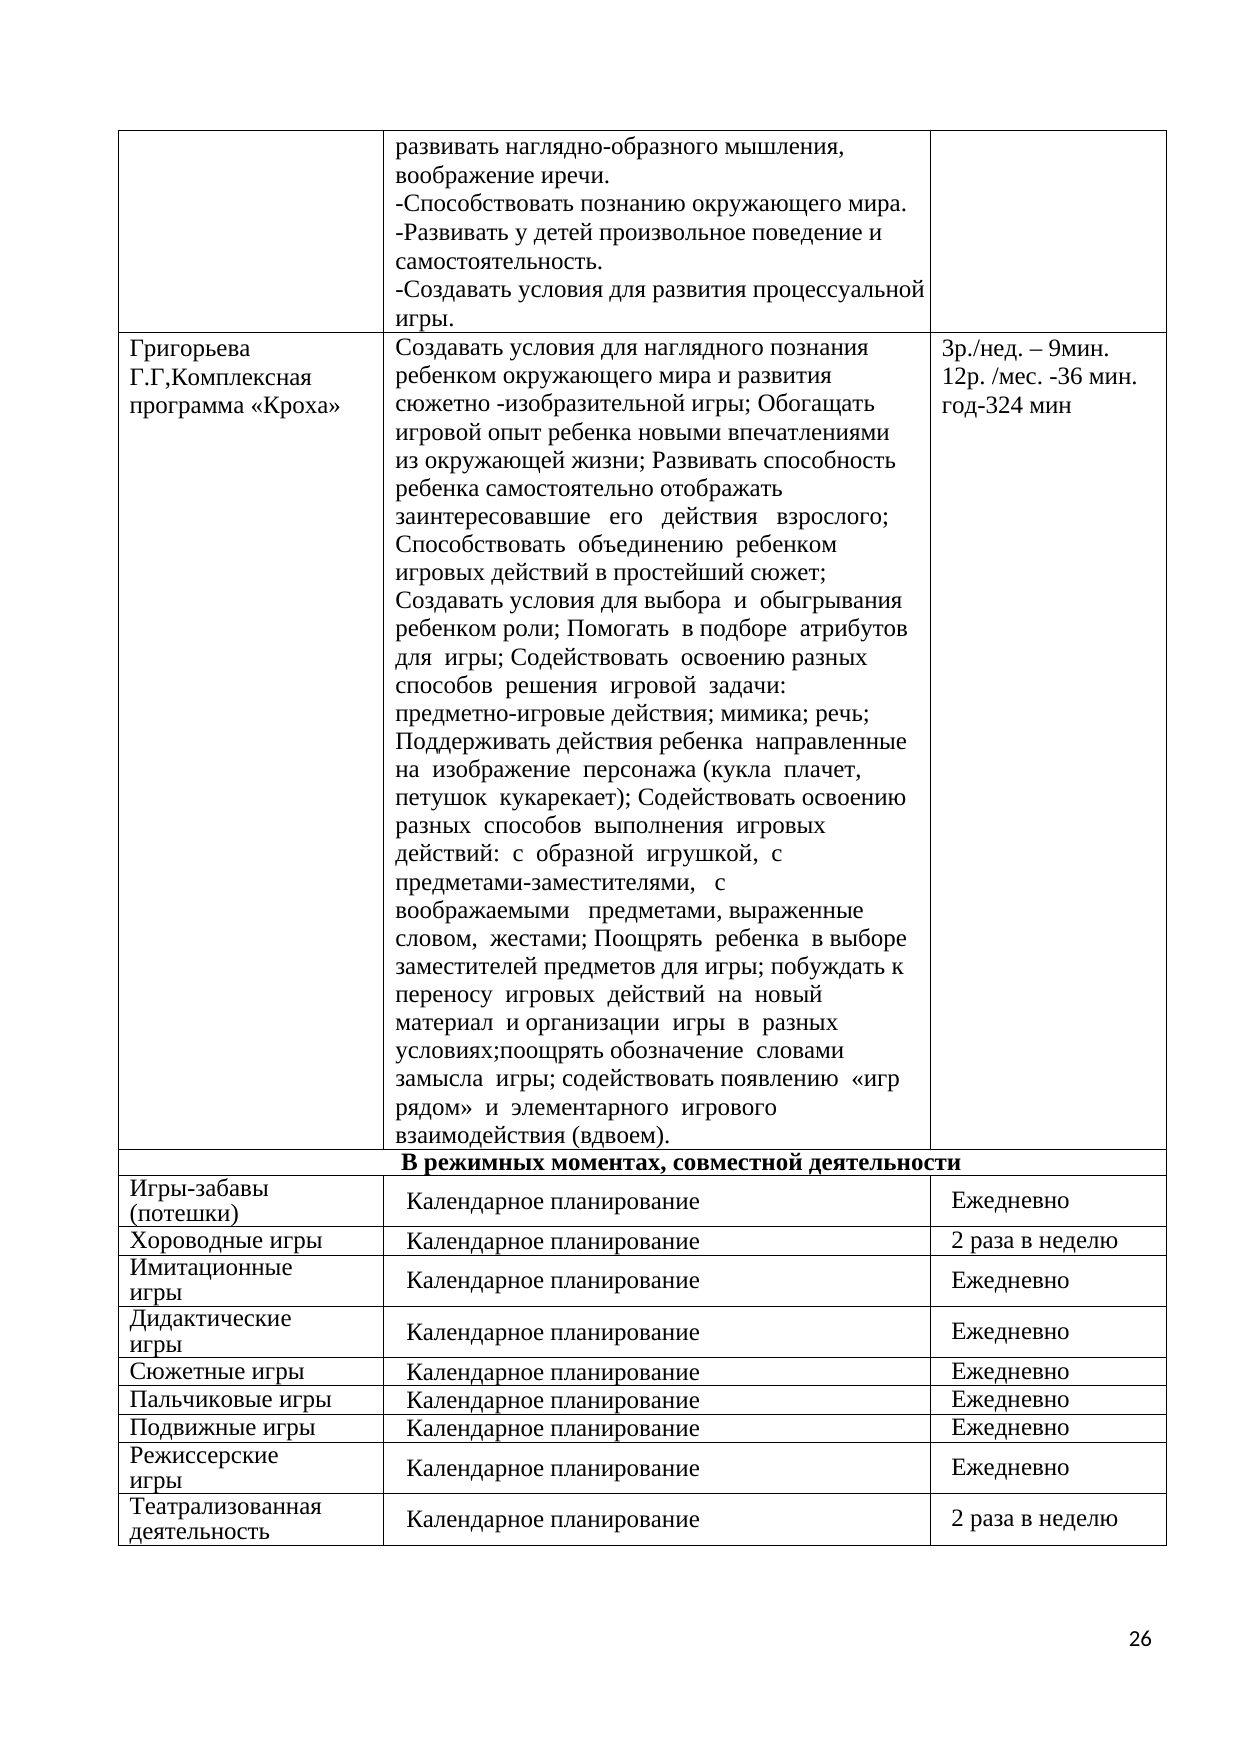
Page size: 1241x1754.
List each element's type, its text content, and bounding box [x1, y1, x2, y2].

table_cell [931, 131, 1166, 332]
table_cell Создавать условия для наглядного познания ребенком окружающего мира и развития сюжетно -изобразительной игры; Обогащать игровой опыт ребенка новыми впечатлениями из окружающей жизни; Развивать способность ребенка самостоятельно отображать заинтересовавшие его действия взрослого; Способствовать объединению ребенком игровых действий в простейший сюжет; Создавать условия для выбора и обыгрывания ребенком роли; Помогать в подборе атрибутов для игры; Содействовать освоению разных способов решения игровой задачи: предметно-игровые действия; мимика; речь; Поддерживать действия ребенка направленные на изображение персонажа (кукла плачет, петушок кукарекает); Содействовать освоению разных способов выполнения игровых действий: с образной игрушкой, с предметами-заместителями, с воображаемыми предметами, выраженные словом, жестами; Поощрять ребенка в выборе заместителей предметов для игры; побуждать к переносу игровых действий на новый материал и организации игры в разных условиях;поощрять обозначение словами замысла игры; содействовать появлению «игр рядом» и элементарного игрового взаимодействия (вдвоем). [384, 333, 930, 1149]
table_cell Театрализованная деятельность [119, 1494, 383, 1544]
table_cell В режимных моментах, совместной деятельности [119, 1150, 1166, 1175]
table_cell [119, 131, 383, 332]
table_cell Ежедневно [931, 1307, 1166, 1357]
table_cell Григорьева Г.Г,Комплексная программа «Кроха» [119, 333, 383, 1149]
table_cell Имитационные игры [119, 1256, 383, 1306]
table_cell Календарное планирование [384, 1307, 930, 1357]
table_cell Ежедневно [931, 1415, 1166, 1442]
table_cell Ежедневно [931, 1443, 1166, 1493]
table_cell Календарное планирование [384, 1443, 930, 1493]
table_cell Подвижные игры [119, 1415, 383, 1442]
table_cell Ежедневно [931, 1256, 1166, 1306]
table_cell Игры-забавы (потешки) [119, 1176, 383, 1226]
table_cell Сюжетные игры [119, 1358, 383, 1385]
table_cell Календарное планирование [384, 1386, 930, 1414]
table_cell Ежедневно [931, 1386, 1166, 1414]
table_cell 2 раза в неделю [931, 1494, 1166, 1544]
table_cell Ежедневно [931, 1358, 1166, 1385]
table_cell Календарное планирование [384, 1176, 930, 1226]
table_cell 3р./нед. – 9мин. 12р. /мес. -36 мин. год-324 мин [931, 333, 1166, 1149]
table_cell Календарное планирование [384, 1256, 930, 1306]
table_cell Календарное планирование [384, 1494, 930, 1544]
table_cell Календарное планирование [384, 1415, 930, 1442]
table_cell Пальчиковые игры [119, 1386, 383, 1414]
table_cell 2 раза в неделю [931, 1227, 1166, 1254]
table_cell Дидактические игры [119, 1307, 383, 1357]
table_cell Ежедневно [931, 1176, 1166, 1226]
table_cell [384, 131, 930, 332]
table_cell Хороводные игры [119, 1227, 383, 1254]
table_cell Календарное планирование [384, 1358, 930, 1385]
table_cell Режиссерские игры [119, 1443, 383, 1493]
table_cell Календарное планирование [384, 1227, 930, 1254]
